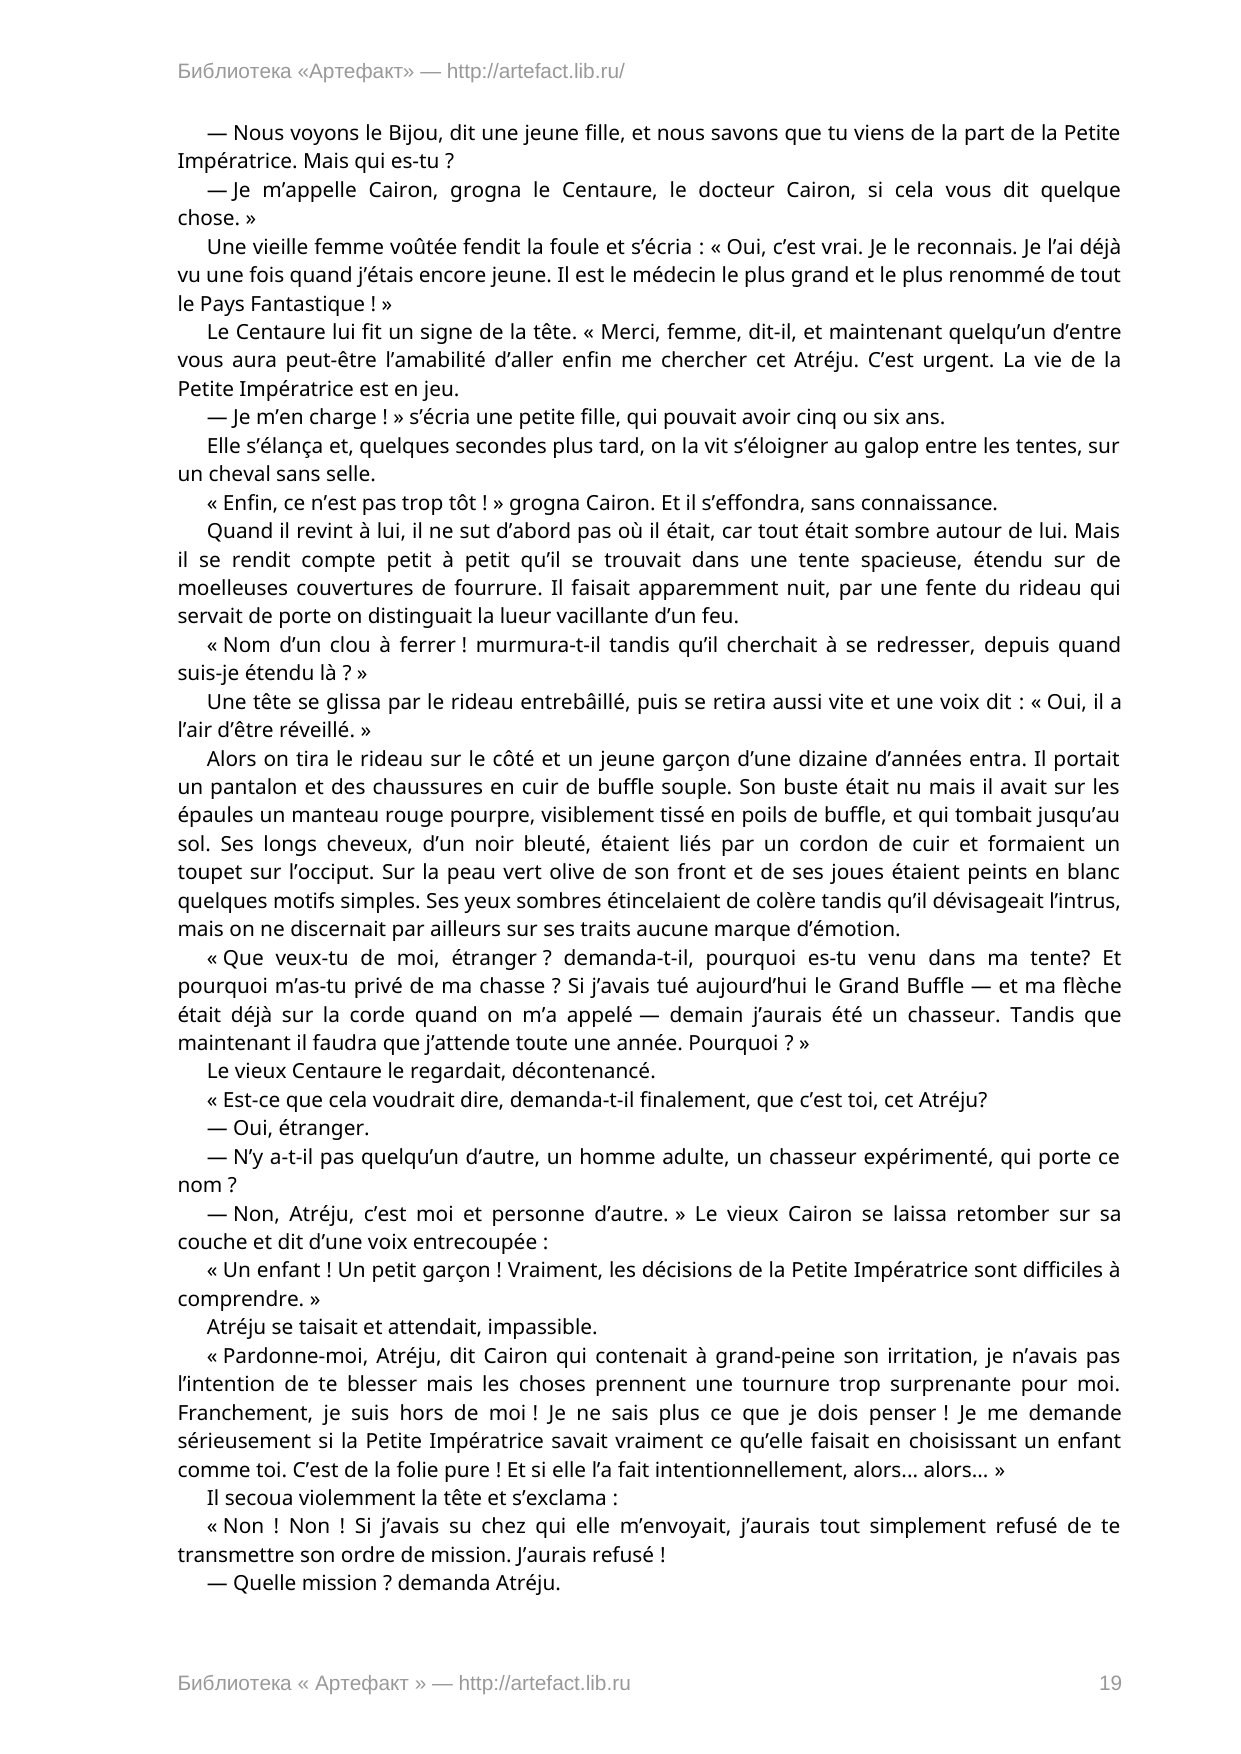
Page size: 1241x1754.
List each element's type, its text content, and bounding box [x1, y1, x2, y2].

text « Nom d’un clou à ferrer ! murmura-t-il tandis qu’il cherchait à se redresser, depuis quand suis-je étendu là ? » [177, 630, 1122, 687]
text Alors on tira le rideau sur le côté et un jeune garçon d’une dizaine d’années entra. Il portait un pantalon et des chaussures en cuir de buffle souple. Son buste était nu mais il avait sur les épaules un manteau rouge pourpre, visiblement tissé en poils de buffle, et qui tombait jusqu’au sol. Ses longs cheveux, d’un noir bleuté, étaient liés par un cordon de cuir et formaient un toupet sur l’occiput. Sur la peau vert olive de son front et de ses joues étaient peints en blanc quelques motifs simples. Ses yeux sombres étincelaient de colère tandis qu’il dévisageait l’intrus, mais on ne discernait par ailleurs sur ses traits aucune marque d’émotion. [177, 744, 1122, 943]
text « Un enfant ! Un petit garçon ! Vraiment, les décisions de la Petite Impératrice sont difficiles à comprendre. » [177, 1256, 1122, 1312]
text « Que veux-tu de moi, étranger ? demanda-t-il, pourquoi es-tu venu dans ma tente? Et pourquoi m’as-tu privé de ma chasse ? Si j’avais tué aujourd’hui le Grand Buffle — et ma flèche était déjà sur la corde quand on m’a appelé — demain j’aurais été un chasseur. Tandis que maintenant il faudra que j’attende toute une année. Pourquoi ? » [177, 943, 1122, 1057]
text Quand il revint à lui, il ne sut d’abord pas où il était, car tout était sombre autour de lui. Mais il se rendit compte petit à petit qu’il se trouvait dans une tente spacieuse, étendu sur de moelleuses couvertures de fourrure. Il faisait apparemment nuit, par une fente du rideau qui servait de porte on distinguait la lueur vacillante d’un feu. [177, 516, 1122, 630]
text Elle s’élança et, quelques secondes plus tard, on la vit s’éloigner au galop entre les tentes, sur un cheval sans selle. [177, 431, 1122, 488]
text — Je m’appelle Cairon, grogna le Centaure, le docteur Cairon, si cela vous dit quelque chose. » [177, 175, 1122, 232]
text Atréju se taisait et attendait, impassible. [177, 1312, 1122, 1341]
text Une vieille femme voûtée fendit la foule et s’écria : « Oui, c’est vrai. Je le reconnais. Je l’ai déjà vu une fois quand j’étais encore jeune. Il est le médecin le plus grand et le plus renommé de tout le Pays Fantastique ! » [177, 232, 1122, 317]
text Le Centaure lui fit un signe de la tête. « Merci, femme, dit-il, et maintenant quelqu’un d’entre vous aura peut-être l’amabilité d’aller enfin me chercher cet Atréju. C’est urgent. La vie de la Petite Impératrice est en jeu. [177, 317, 1122, 402]
text « Pardonne-moi, Atréju, dit Cairon qui contenait à grand-peine son irritation, je n’avais pas l’intention de te blesser mais les choses prennent une tournure trop surprenante pour moi. Franchement, je suis hors de moi ! Je ne sais plus ce que je dois penser ! Je me demande sérieusement si la Petite Impératrice savait vraiment ce qu’elle faisait en choisissant un enfant comme toi. C’est de la folie pure ! Et si elle l’a fait intentionnellement, alors... alors... » [177, 1341, 1122, 1483]
text Le vieux Centaure le regardait, décontenancé. [177, 1057, 1122, 1085]
text — Oui, étranger. [177, 1113, 1122, 1142]
text Il secoua violemment la tête et s’exclama : [177, 1483, 1122, 1512]
text « Est-ce que cela voudrait dire, demanda-t-il finalement, que c’est toi, cet Atréju? [177, 1085, 1122, 1113]
text — Nous voyons le Bijou, dit une jeune fille, et nous savons que tu viens de la part de la Petite Impératrice. Mais qui es-tu ? [177, 118, 1122, 175]
text « Enfin, ce n’est pas trop tôt ! » grogna Cairon. Et il s’effondra, sans connaissance. [177, 488, 1122, 516]
text — N’y a-t-il pas quelqu’un d’autre, un homme adulte, un chasseur expérimenté, qui porte ce nom ? [177, 1142, 1122, 1199]
text Une tête se glissa par le rideau entrebâillé, puis se retira aussi vite et une voix dit : « Oui, il a l’air d’être réveillé. » [177, 687, 1122, 744]
text « Non ! Non ! Si j’avais su chez qui elle m’envoyait, j’aurais tout simplement refusé de te transmettre son ordre de mission. J’aurais refusé ! [177, 1512, 1122, 1568]
text — Quelle mission ? demanda Atréju. [177, 1568, 1122, 1597]
text — Non, Atréju, c’est moi et personne d’autre. » Le vieux Cairon se laissa retomber sur sa couche et dit d’une voix entrecoupée : [177, 1199, 1122, 1256]
text — Je m’en charge ! » s’écria une petite fille, qui pouvait avoir cinq ou six ans. [177, 402, 1122, 431]
